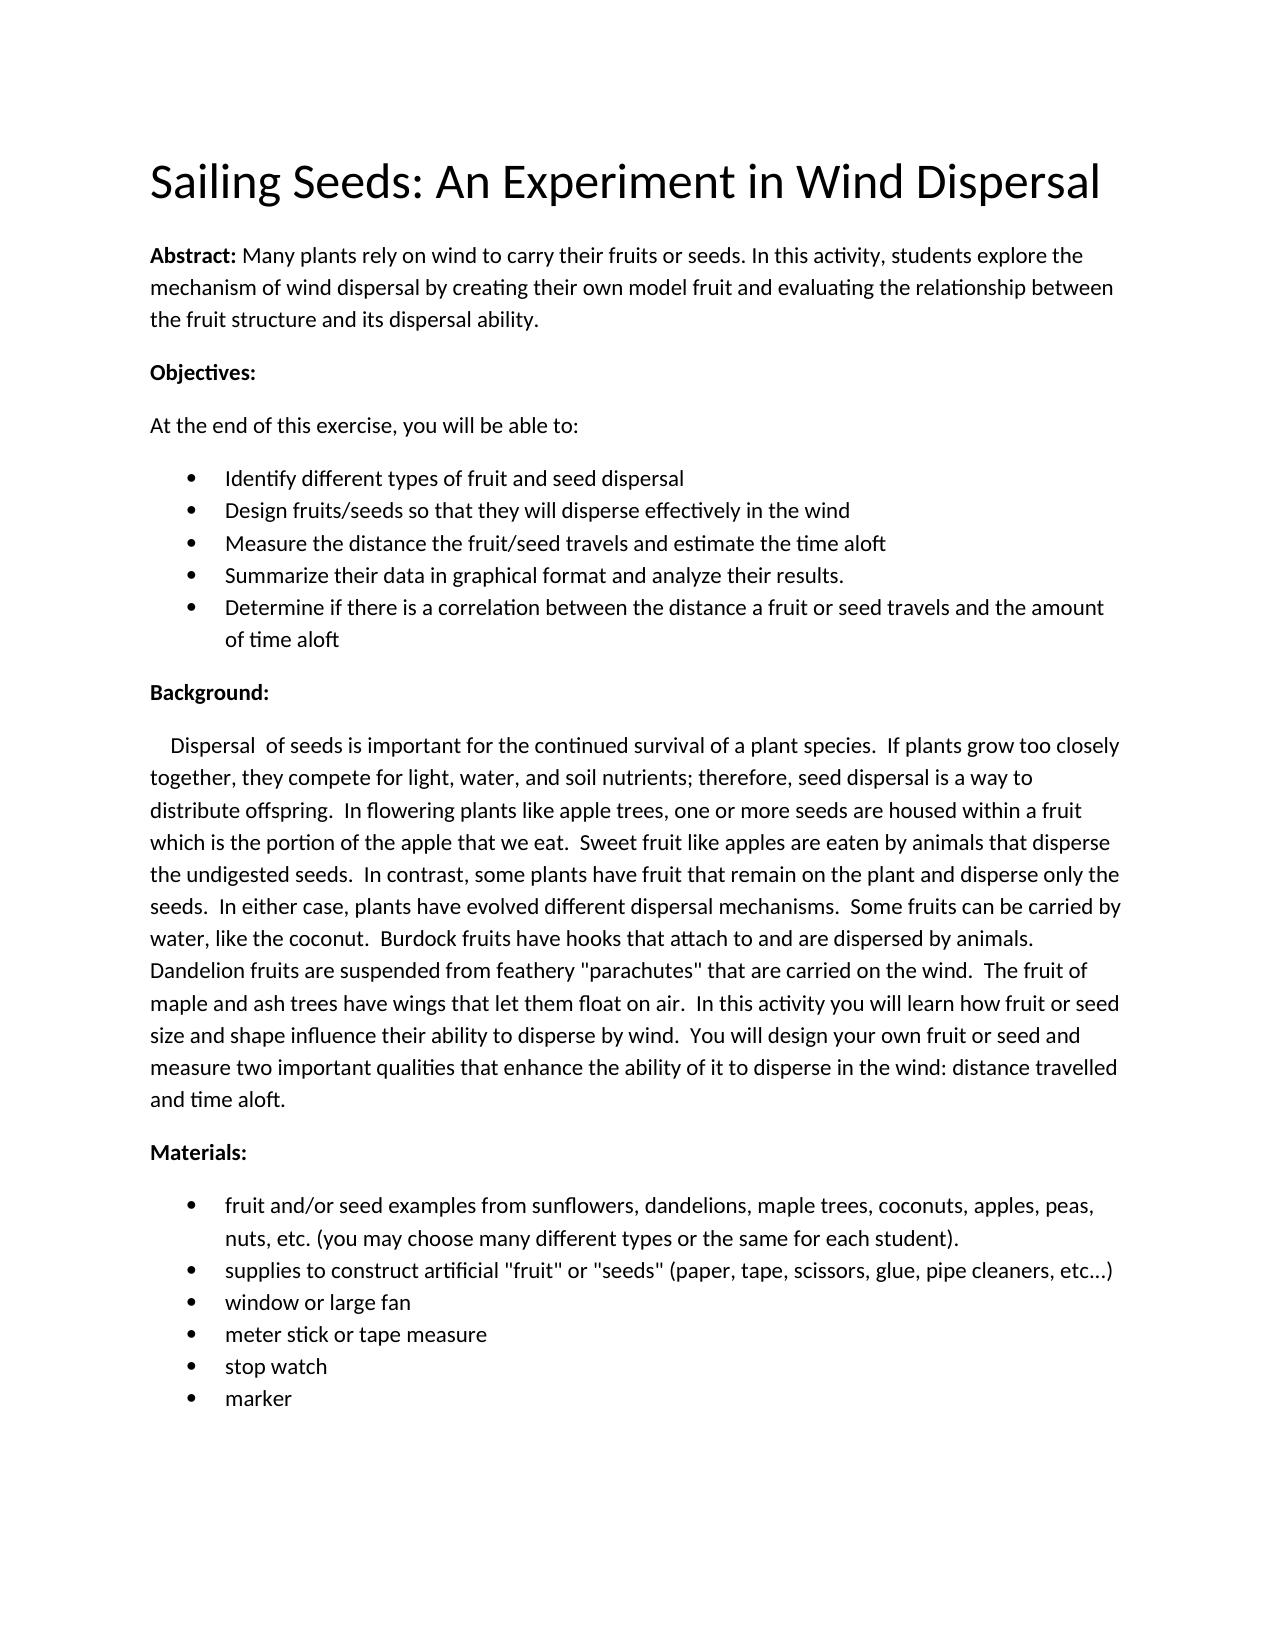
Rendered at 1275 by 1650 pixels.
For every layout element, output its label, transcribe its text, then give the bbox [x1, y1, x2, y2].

text Abstract: Many plants rely on wind to carry their fruits or seeds. In this activity, students explore the mechanism of wind dispersal by creating their own model fruit and evaluating the relationship between the fruit structure and its dispersal ability. [150, 241, 1125, 333]
list stop watch [187, 1352, 1125, 1380]
text Background: [150, 678, 1125, 706]
text At the end of this exercise, you will be able to: [150, 411, 1125, 439]
text Objectives: [150, 358, 1125, 386]
list Summarize their data in graphical format and analyze their results. [187, 561, 1125, 589]
list Measure the distance the fruit/seed travels and estimate the time aloft [187, 529, 1125, 557]
list fruit and/or seed examples from sunflowers, dandelions, maple trees, coconuts, apples, peas, nuts, etc. (you may choose many different types or the same for each student). [187, 1191, 1125, 1252]
list Identify different types of fruit and seed dispersal [187, 464, 1125, 492]
list supplies to construct artificial "fruit" or "seeds" (paper, tape, scissors, glue, pipe cleaners, etc...) [187, 1256, 1125, 1284]
list marker [187, 1384, 1125, 1413]
list meter stick or tape measure [187, 1320, 1125, 1348]
text Materials: [150, 1138, 1125, 1166]
text Sailing Seeds: An Experiment in Wind Dispersal [150, 150, 1125, 211]
text Dispersal of seeds is important for the continued survival of a plant species. If plants grow too closely together, they compete for light, water, and soil nutrients; therefore, seed dispersal is a way to distribute offspring. In flowering plants like apple trees, one or more seeds are housed within a fruit which is the portion of the apple that we eat. Sweet fruit like apples are eaten by animals that disperse the undigested seeds. In contrast, some plants have fruit that remain on the plant and disperse only the seeds. In either case, plants have evolved different dispersal mechanisms. Some fruits can be carried by water, like the coconut. Burdock fruits have hooks that attach to and are dispersed by animals. Dandelion fruits are suspended from feathery "parachutes" that are carried on the wind. The fruit of maple and ash trees have wings that let them float on air. In this activity you will learn how fruit or seed size and shape influence their ability to disperse by wind. You will design your own fruit or seed and measure two important qualities that enhance the ability of it to disperse in the wind: distance travelled and time aloft. [150, 731, 1125, 1113]
list window or large fan [187, 1288, 1125, 1316]
list Determine if there is a correlation between the distance a fruit or seed travels and the amount of time aloft [187, 593, 1125, 653]
list Design fruits/seeds so that they will disperse effectively in the wind [187, 497, 1125, 524]
